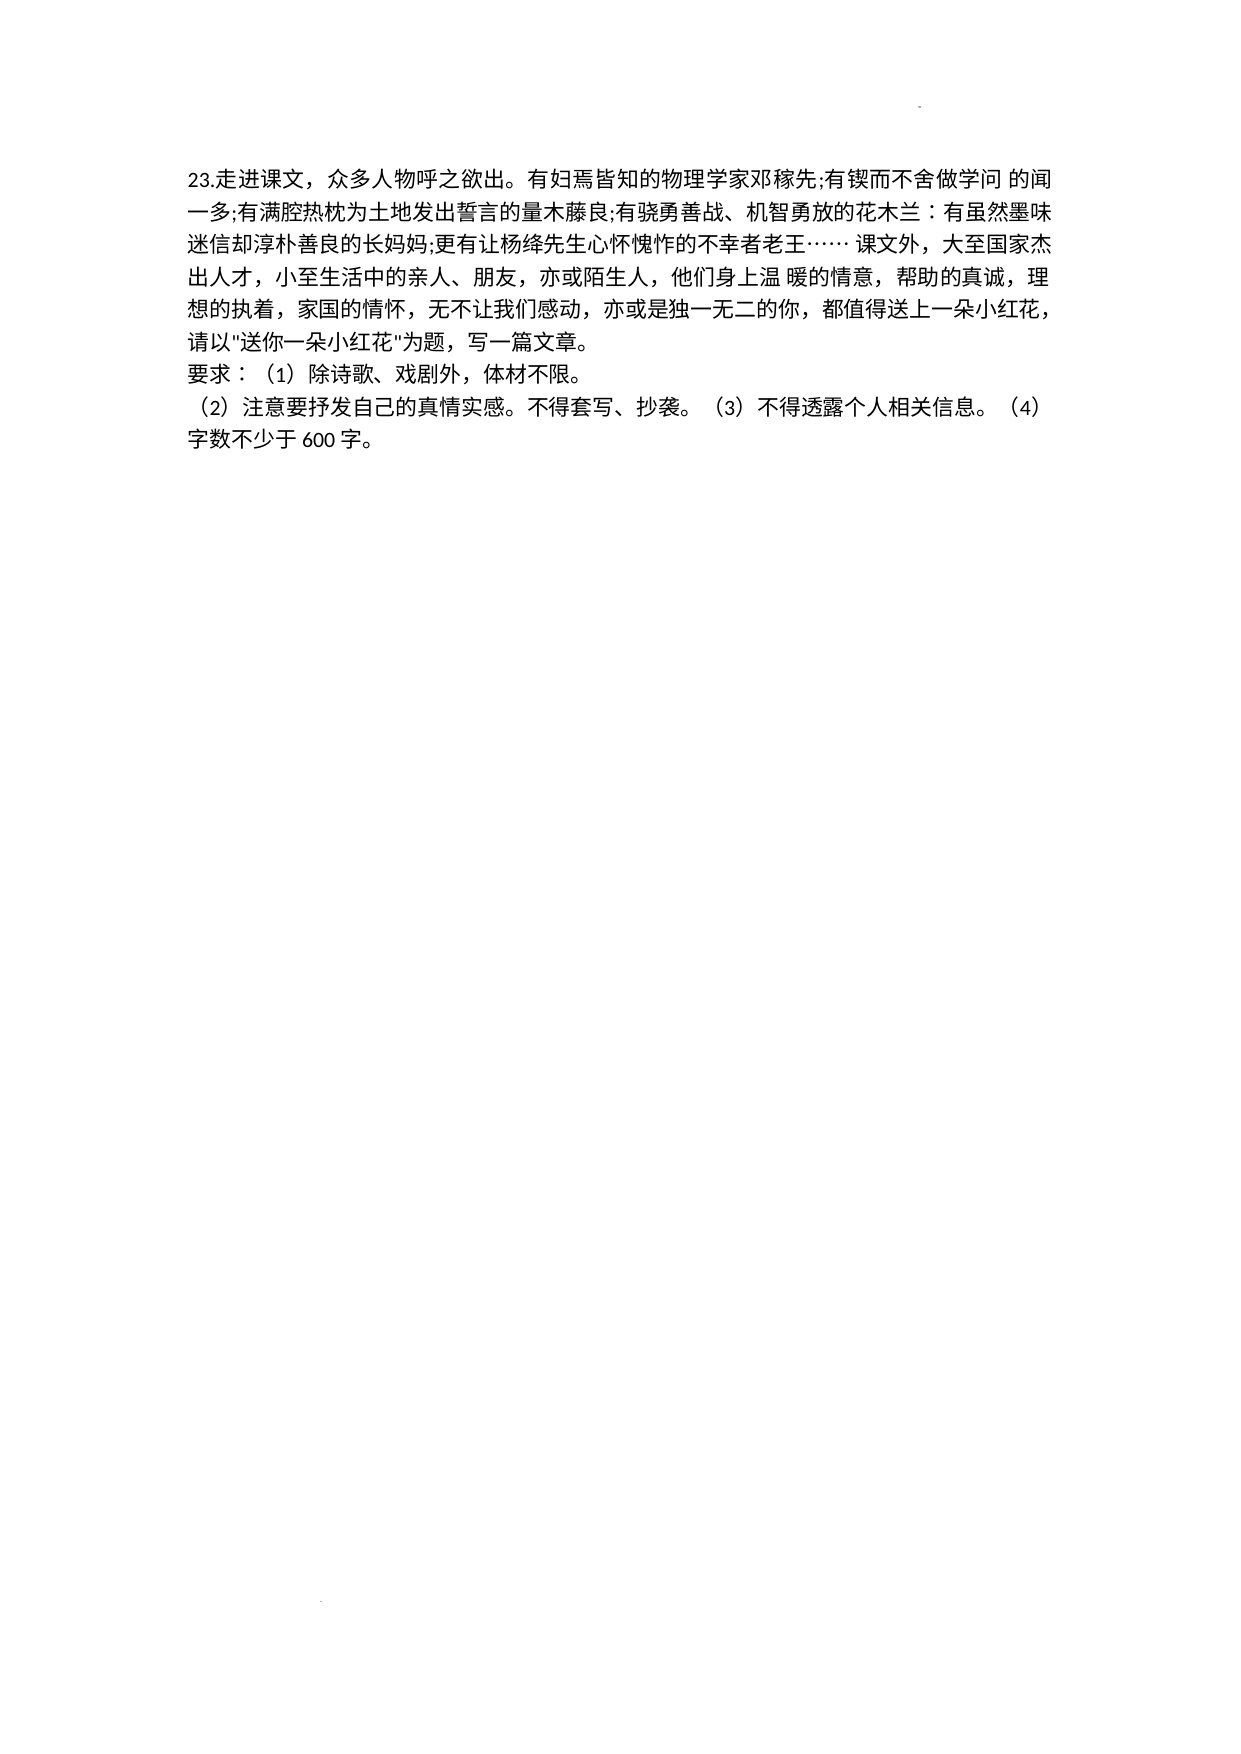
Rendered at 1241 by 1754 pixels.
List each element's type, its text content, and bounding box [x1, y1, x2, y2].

text （2）注意要抒发自己的真情实感。不得套写、抄袭。（3）不得透露个人相关信息。（4）字数不少于 600 字。 [187, 389, 1053, 454]
text 23.走进课文，众多人物呼之欲出。有妇焉皆知的物理学家邓稼先;有锲而不舍做学问 的闻一多;有满腔热枕为土地发出誓言的量木藤良;有骁勇善战、机智勇放的花木兰∶有虽然墨味迷信却淳朴善良的长妈妈;更有让杨绛先生心怀愧怍的不幸者老王…… 课文外，大至国家杰出人才，小至生活中的亲人、朋友，亦或陌生人，他们身上温 暖的情意，帮助的真诚，理想的执着，家国的情怀，无不让我们感动，亦或是独一无二的你，都值得送上一朵小红花， [187, 162, 1053, 324]
text 要求∶（1）除诗歌、戏剧外，体材不限。 [187, 357, 1053, 389]
text 请以"送你一朵小红花"为题，写一篇文章。 [187, 324, 1053, 357]
